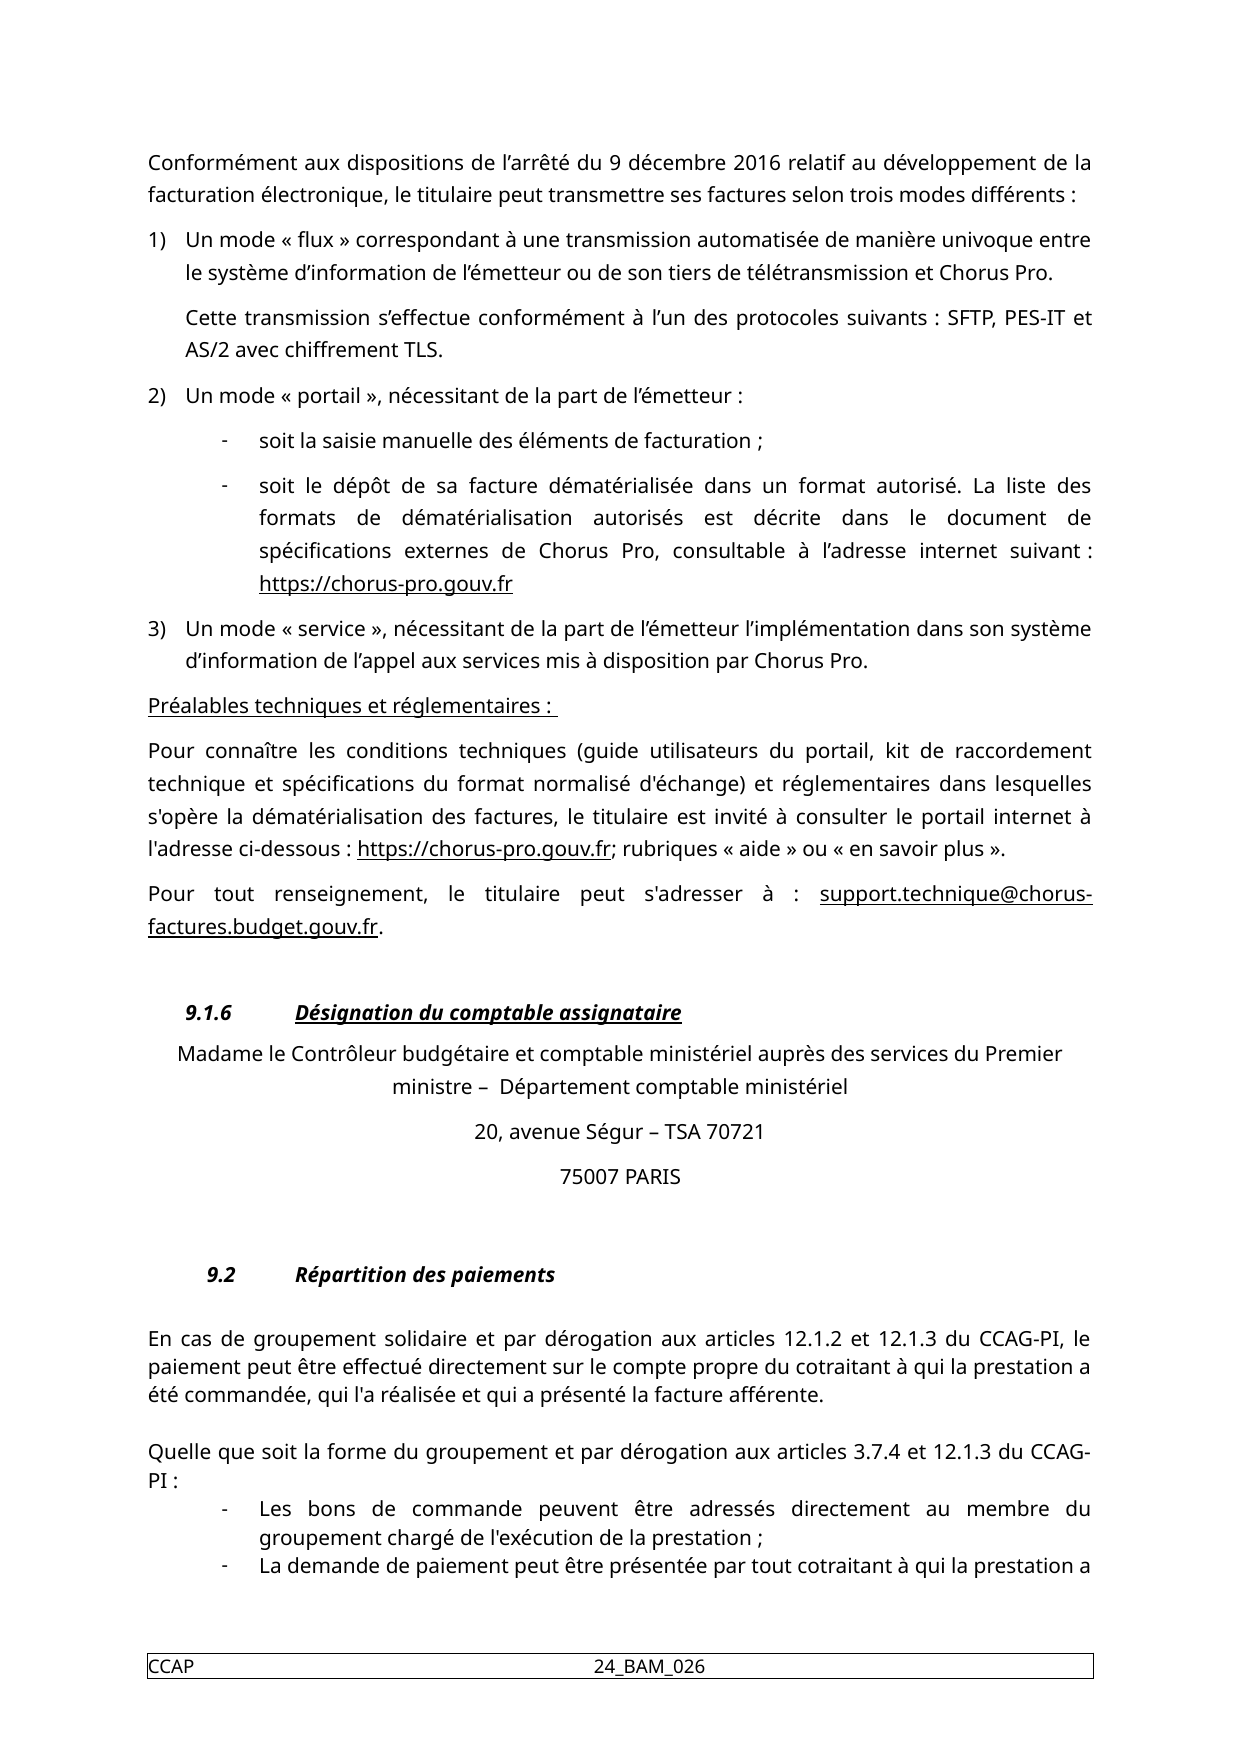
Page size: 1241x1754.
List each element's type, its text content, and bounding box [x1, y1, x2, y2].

text En cas de groupement solidaire et par dérogation aux articles 12.1.2 et 12.1.3 du CCAG-PI, le paiement peut être effectué directement sur le compte propre du cotraitant à qui la prestation a été commandée, qui l'a réalisée et qui a présenté la facture afférente. [148, 1324, 1093, 1409]
subtitle Répartition des paiements [177, 1261, 1093, 1289]
text Madame le Contrôleur budgétaire et comptable ministériel auprès des services du Premier ministre – Département comptable ministériel [148, 1039, 1093, 1100]
list Désignation du comptable assignataire [185, 998, 1093, 1027]
text Préalables techniques et réglementaires : [148, 692, 1093, 720]
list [221, 1551, 1093, 1579]
list Un mode « flux » correspondant à une transmission automatisée de manière univoque entre le système d’information de l’émetteur ou de son tiers de télétransmission et Chorus Pro. [148, 225, 1093, 286]
text Cette transmission s’effectue conformément à l’un des protocoles suivants : SFTP, PES-IT et AS/2 avec chiffrement TLS. [185, 303, 1093, 364]
text Quelle que soit la forme du groupement et par dérogation aux articles 3.7.4 et 12.1.3 du CCAG-PI : [148, 1437, 1093, 1494]
text Pour tout renseignement, le titulaire peut s'adresser à : support.technique@chorus-factures.budget.gouv.fr. [148, 879, 1093, 941]
list Un mode « portail », nécessitant de la part de l’émetteur : [148, 381, 1093, 409]
text Pour connaître les conditions techniques (guide utilisateurs du portail, kit de raccordement technique et spécifications du format normalisé d'échange) et réglementaires dans lesquelles s'opère la dématérialisation des factures, le titulaire est invité à consulter le portail internet à l'adresse ci-dessous : https://chorus-pro.gouv.fr; rubriques « aide » ou « en savoir plus ». [148, 737, 1093, 863]
text 20, avenue Ségur – TSA 70721 [148, 1117, 1093, 1145]
list soit la saisie manuelle des éléments de facturation ; [221, 426, 1093, 454]
list soit le dépôt de sa facture dématérialisée dans un format autorisé. La liste des formats de dématérialisation autorisés est décrite dans le document de spécifications externes de Chorus Pro, consultable à l’adresse internet suivant : https://chorus-pro.gouv.fr [221, 471, 1093, 597]
list Un mode « service », nécessitant de la part de l’émetteur l’implémentation dans son système d’information de l’appel aux services mis à disposition par Chorus Pro. [148, 614, 1093, 675]
text 75007 PARIS [148, 1162, 1093, 1190]
list Les bons de commande peuvent être adressés directement au membre du groupement chargé de l'exécution de la prestation ; [221, 1494, 1093, 1551]
text Conformément aux dispositions de l’arrêté du 9 décembre 2016 relatif au développement de la facturation électronique, le titulaire peut transmettre ses factures selon trois modes différents : [148, 148, 1093, 209]
